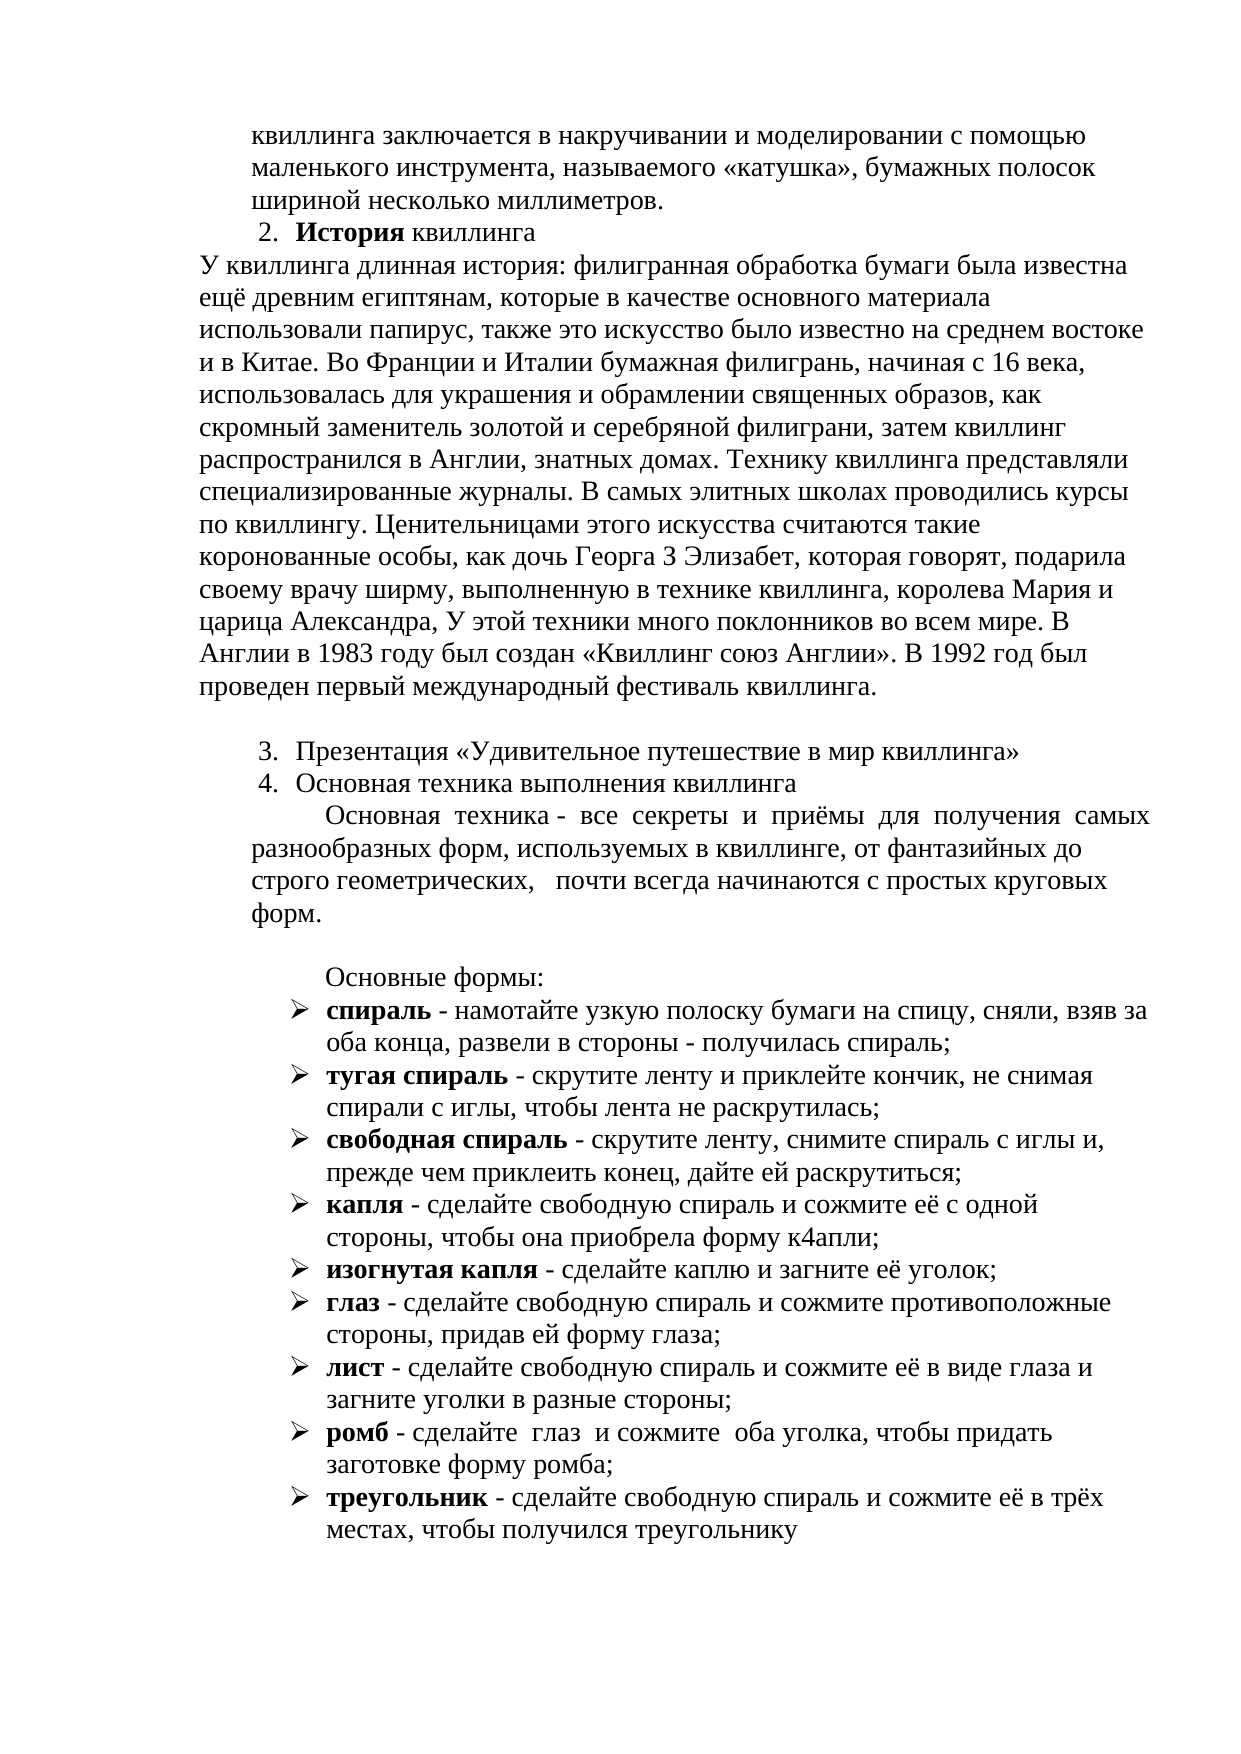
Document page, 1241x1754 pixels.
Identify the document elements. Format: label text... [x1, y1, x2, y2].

list Презентация «Удивительное путешествие в мир квиллинга» [258, 734, 1152, 766]
text Основная техника - все секреты и приёмы для получения самых разнообразных форм, используемых в квиллинге, от фантазийных до строго геометрических, почти всегда начинаются с простых круговых форм. [251, 798, 1152, 928]
text Основные формы: [251, 960, 1152, 993]
list свободная спираль - скрутите ленту, снимите спираль с иглы и, прежде чем приклеить конец, дайте ей раскрутиться; [288, 1123, 1152, 1187]
list лист - сделайте свободную спираль и сожмите её в виде глаза и загните уголки в разные стороны; [288, 1350, 1152, 1415]
list изогнутая капля - сделайте каплю и загните её уголок; [288, 1252, 1152, 1285]
list ромб - сделайте глаз и сожмите оба уголка, чтобы придать заготовке форму ромба; [288, 1415, 1152, 1479]
list тугая спираль - скрутите ленту и приклейте кончик, не снимая спирали с иглы, чтобы лента не раскрутилась; [288, 1058, 1152, 1123]
list Основная техника выполнения квиллинга [258, 766, 1152, 798]
list капля - сделайте свободную спираль и сожмите её с одной стороны, чтобы она приобрела форму к4апли; [288, 1187, 1152, 1252]
list треугольник - сделайте свободную спираль и сожмите её в трёх местах, чтобы получился треугольнику [288, 1479, 1152, 1544]
list глаз - сделайте свободную спираль и сожмите противоположные стороны, придав ей форму глаза; [288, 1285, 1152, 1350]
list спираль - намотайте узкую полоску бумаги на спицу, сняли, взяв за оба конца, развели в стороны - получилась спираль; [288, 993, 1152, 1058]
list История квиллинга [258, 215, 1152, 248]
text У квиллинга длинная история: филигранная обработка бумаги была известна ещё древним египтянам, которые в качестве основного материала использовали папирус, также это искусство было известно на среднем востоке и в Китае. Во Франции и Италии бумажная филигрань, начиная с 16 века, использовалась для украшения и обрамлении священных образов, как скромный заменитель золотой и серебряной филиграни, затем квиллинг распространился в Англии, знатных домах. Технику квиллинга представляли специализированные журналы. В самых элитных школах проводились курсы по квиллингу. Ценительницами этого искусства считаются такие коронованные особы, как дочь Георга З Элизабет, которая говорят, подарила своему врачу ширму, выполненную в технике квиллинга, королева Мария и царица Александра, У этой техники много поклонников во всем мире. В Англии в 1983 году был создан «Квиллинг союз Англии». В 1992 год был проведен первый международный фестиваль квиллинга. [199, 248, 1152, 701]
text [251, 118, 1152, 215]
